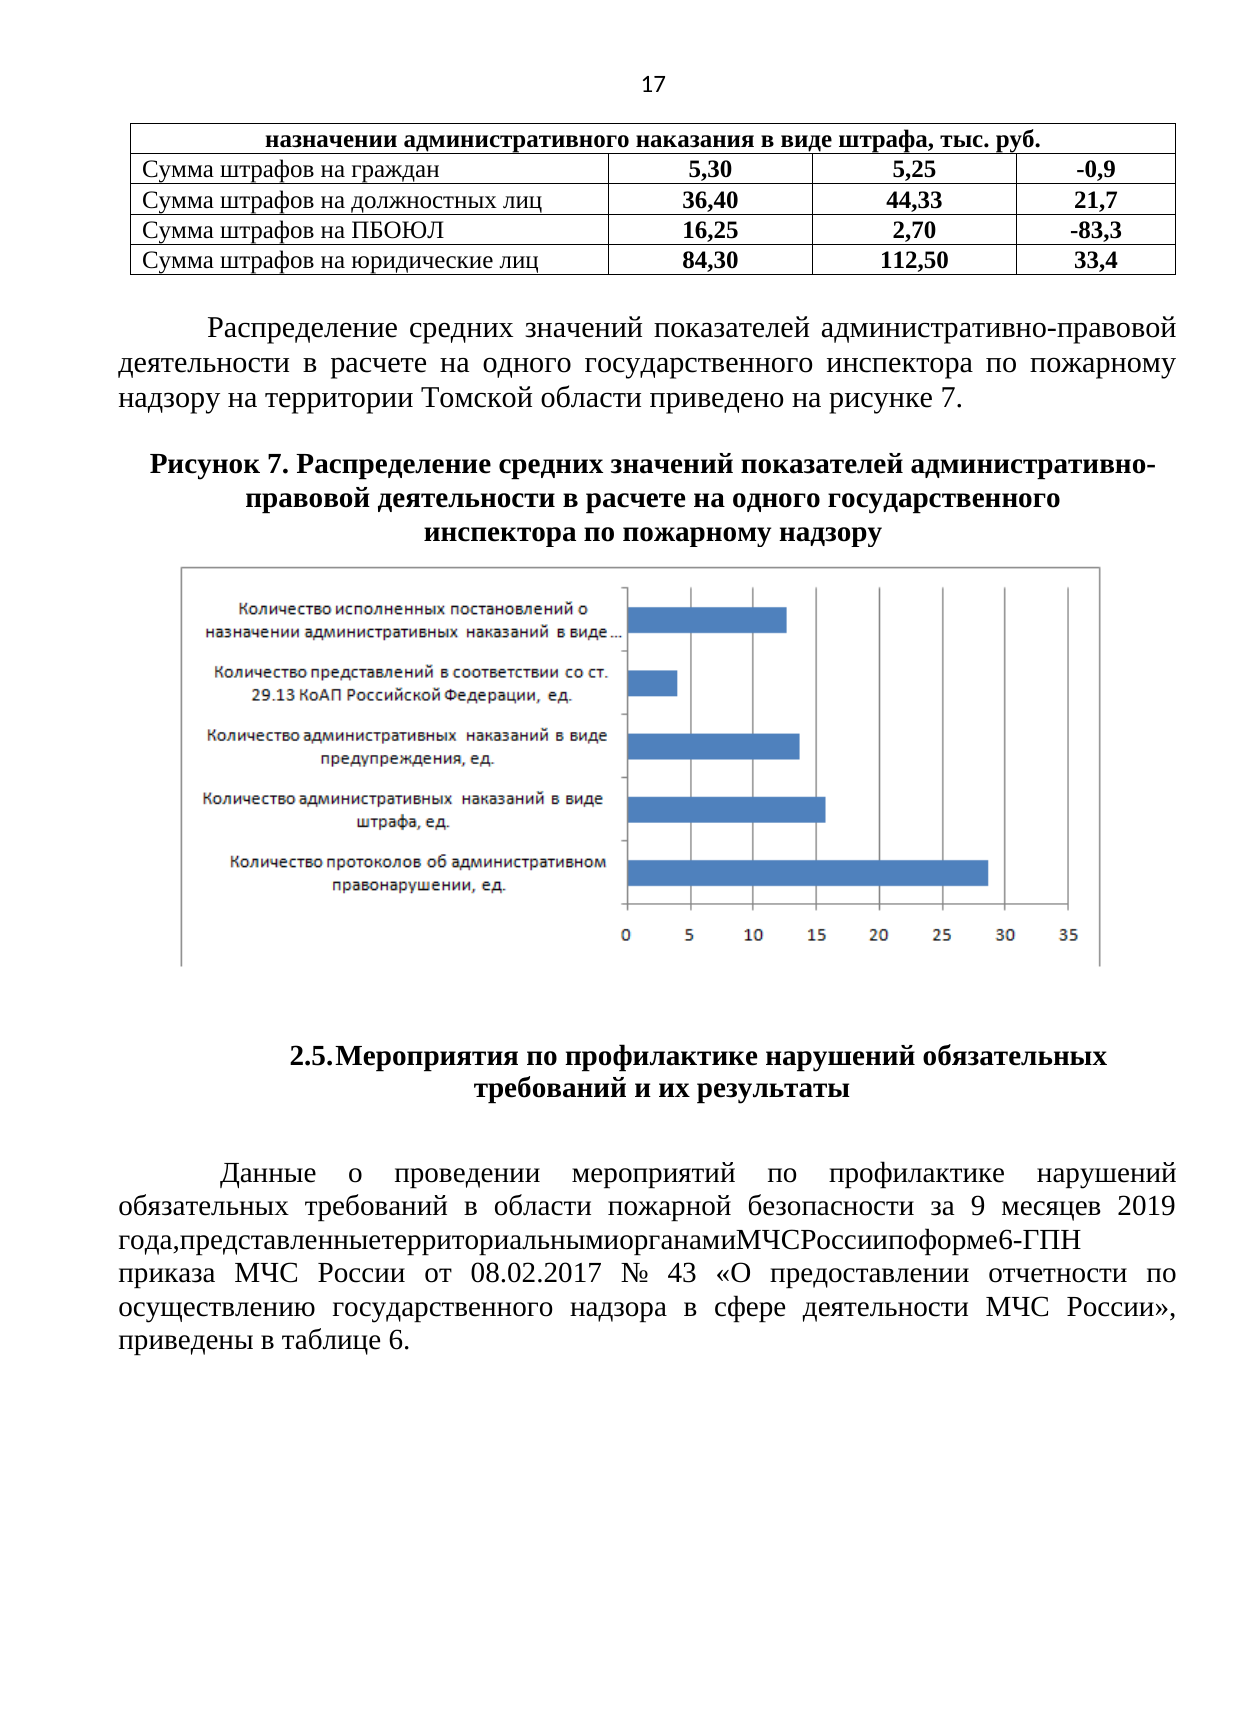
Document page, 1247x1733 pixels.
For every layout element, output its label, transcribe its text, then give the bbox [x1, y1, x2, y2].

table_cell Сумма штрафов на граждан [131, 154, 608, 183]
table_cell 112,50 [813, 245, 1016, 274]
table_cell Сумма штрафов на должностных лиц [131, 184, 608, 213]
table_cell 21,7 [1017, 184, 1175, 213]
table_cell 36,40 [609, 184, 812, 213]
table_cell -83,3 [1017, 215, 1175, 243]
text 2.5. Мероприятия по профилактике нарушений обязательных требований и их результаты [147, 1040, 1177, 1104]
table_cell Сумма штрафов на ПБОЮЛ [131, 215, 608, 243]
text Рисунок 7. Распределение средних значений показателей административно- правовой деятельности в расчете на одного государственного [118, 447, 1188, 514]
table_cell -0,9 [1017, 154, 1175, 183]
table_cell 33,4 [1017, 245, 1175, 274]
text Данные о проведении мероприятий по профилактике нарушений обязательных требований в области пожарной безопасности за 9 месяцев 2019 года,представленныетерриториальнымиорганамиМЧСРоссиипоформе6-ГПH приказа МЧС России от 08.02.2017 № 43 «О предоставлении отчетности по осуществлению государственного надзора в сфере деятельности МЧС России», приведены в таблице 6. [118, 1155, 1177, 1356]
table_cell Сумма штрафов на юридические лиц [131, 245, 608, 274]
table_cell 2,70 [813, 215, 1016, 243]
table_cell 5,30 [609, 154, 812, 183]
table_cell 5,25 [813, 154, 1016, 183]
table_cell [131, 124, 1175, 153]
picture [142, 547, 1164, 971]
table_cell 84,30 [609, 245, 812, 274]
text Распределение средних значений показателей административно-правовой деятельности в расчете на одного государственного инспектора по пожарному надзору на территории Томской области приведено на рисунке 7. [118, 309, 1178, 413]
table_cell 44,33 [813, 184, 1016, 213]
table_cell 16,25 [609, 215, 812, 243]
